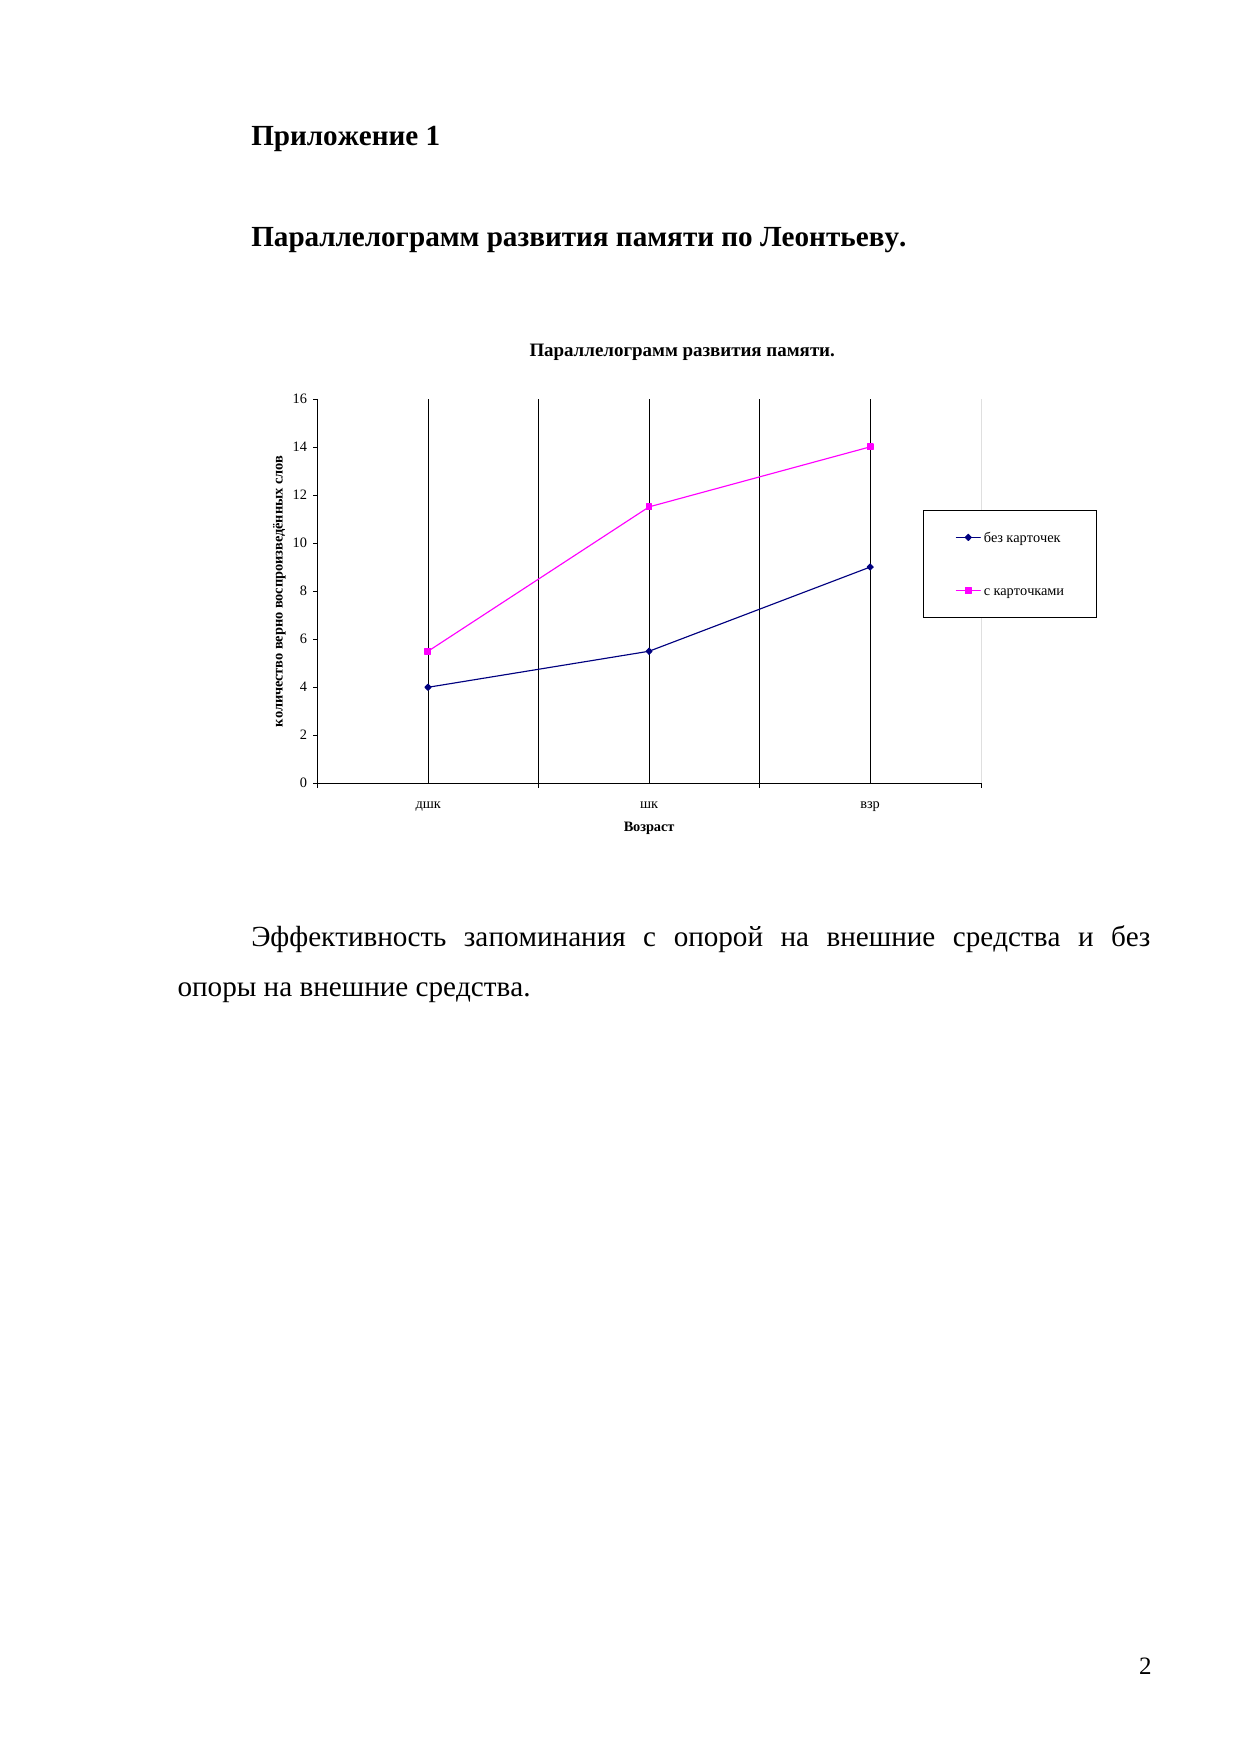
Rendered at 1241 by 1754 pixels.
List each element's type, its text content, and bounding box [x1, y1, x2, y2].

text Приложение 1 [177, 118, 1152, 152]
text Эффективность запоминания с опорой на внешние средства и без опоры на внешние средства. [177, 919, 1152, 1003]
text Параллелограмм развития памяти по Леонтьеву. [177, 219, 1152, 252]
